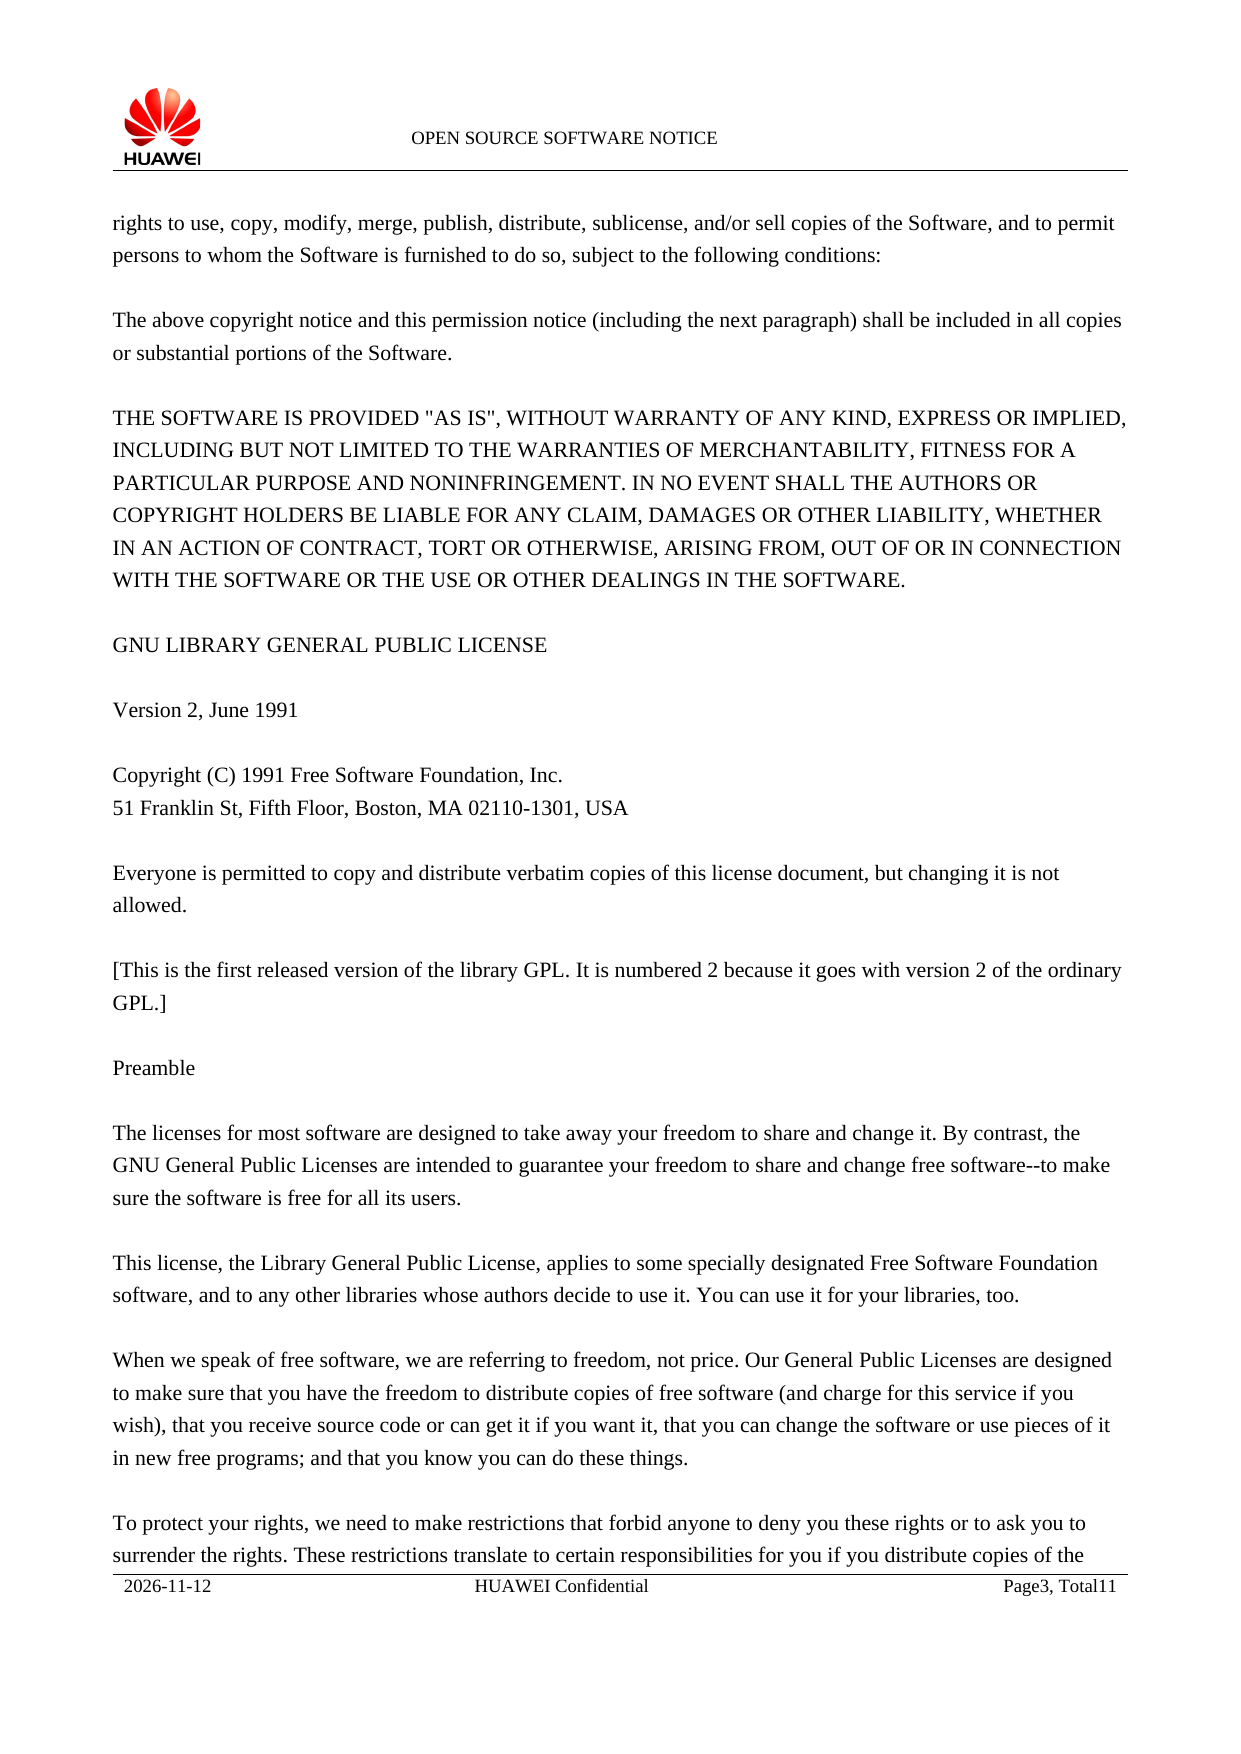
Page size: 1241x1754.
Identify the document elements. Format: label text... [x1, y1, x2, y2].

picture [124, 88, 201, 165]
